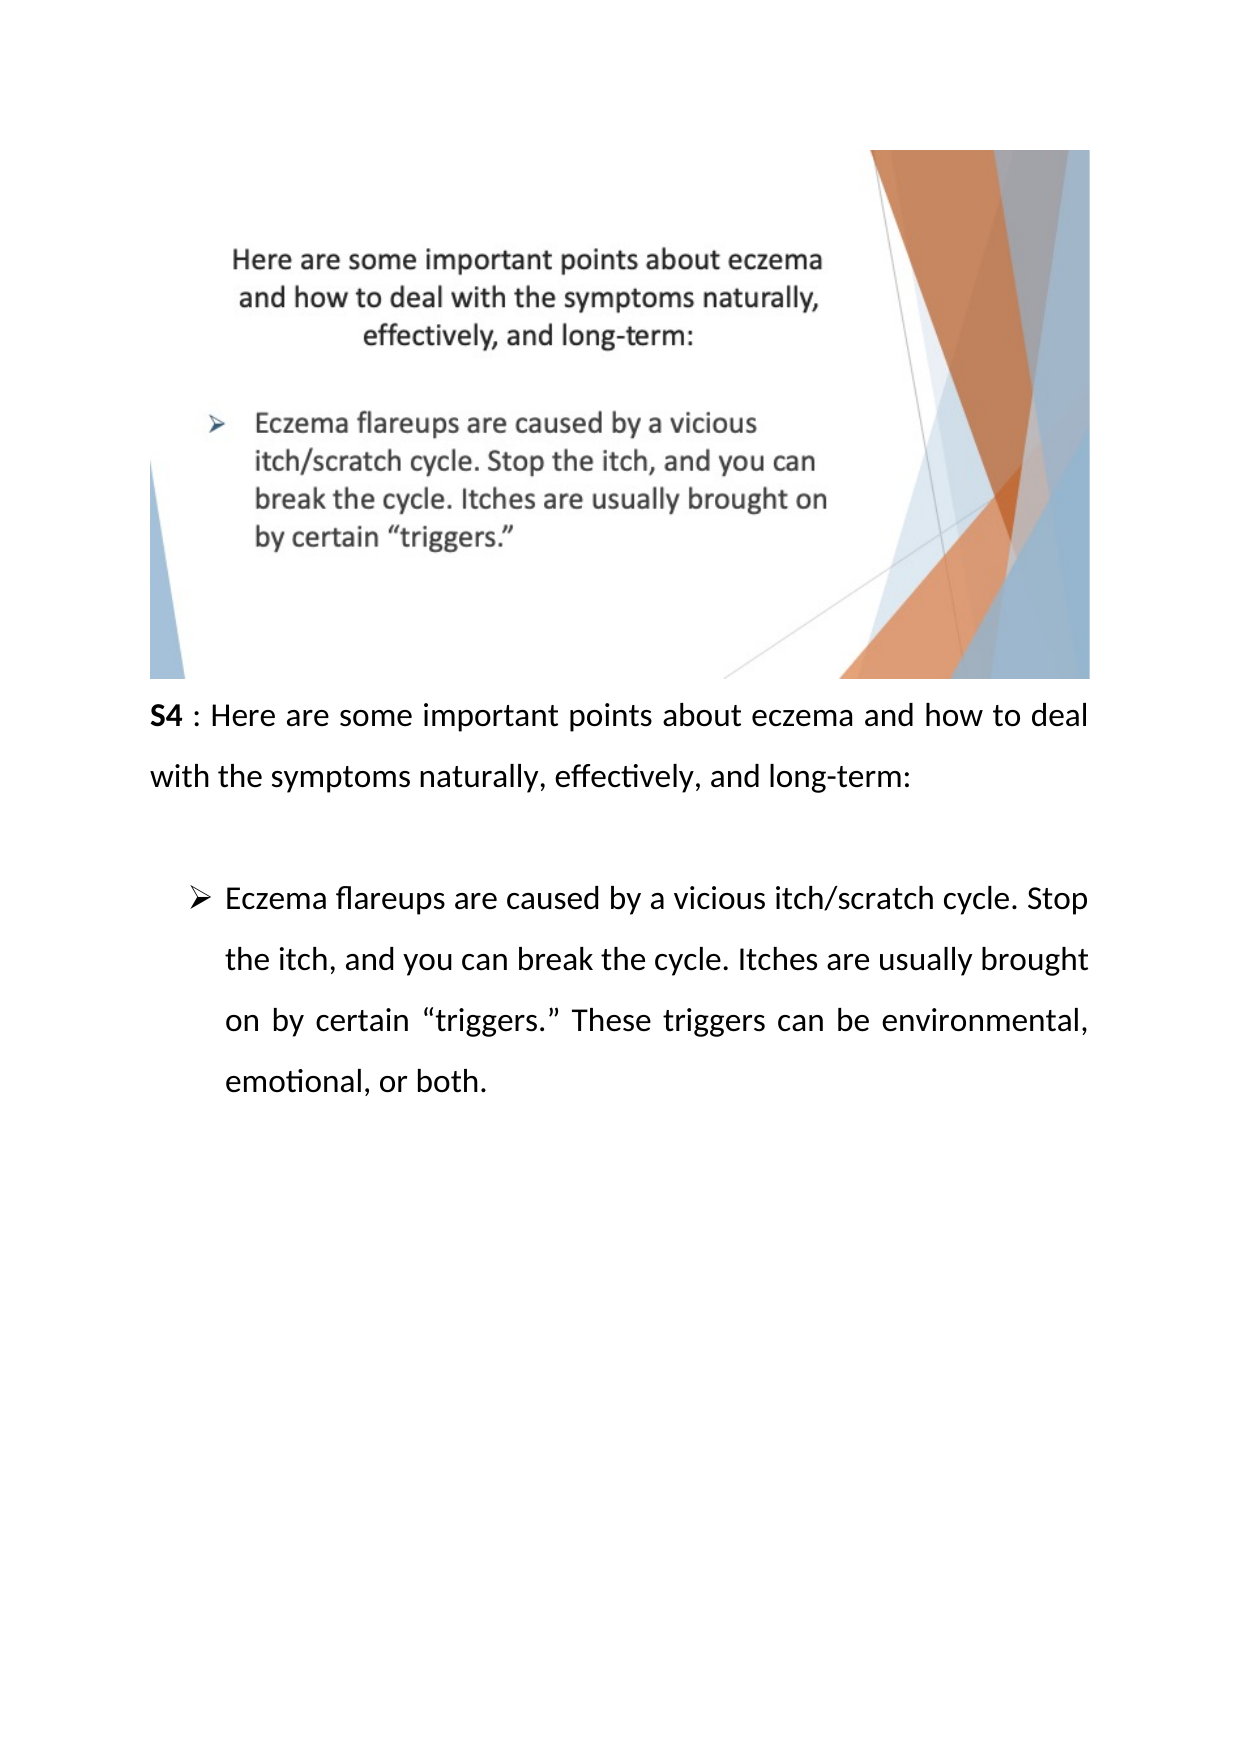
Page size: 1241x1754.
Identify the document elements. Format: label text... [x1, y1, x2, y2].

list Eczema flareups are caused by a vicious itch/scratch cycle. Stop the itch, and you can break the cycle. Itches are usually brought on by certain “triggers.” These triggers can be environmental, emotional, or both. [187, 877, 1090, 1101]
picture [150, 150, 1090, 679]
text S4 : Here are some important points about eczema and how to deal with the symptoms naturally, effectively, and long-term: [150, 694, 1090, 796]
